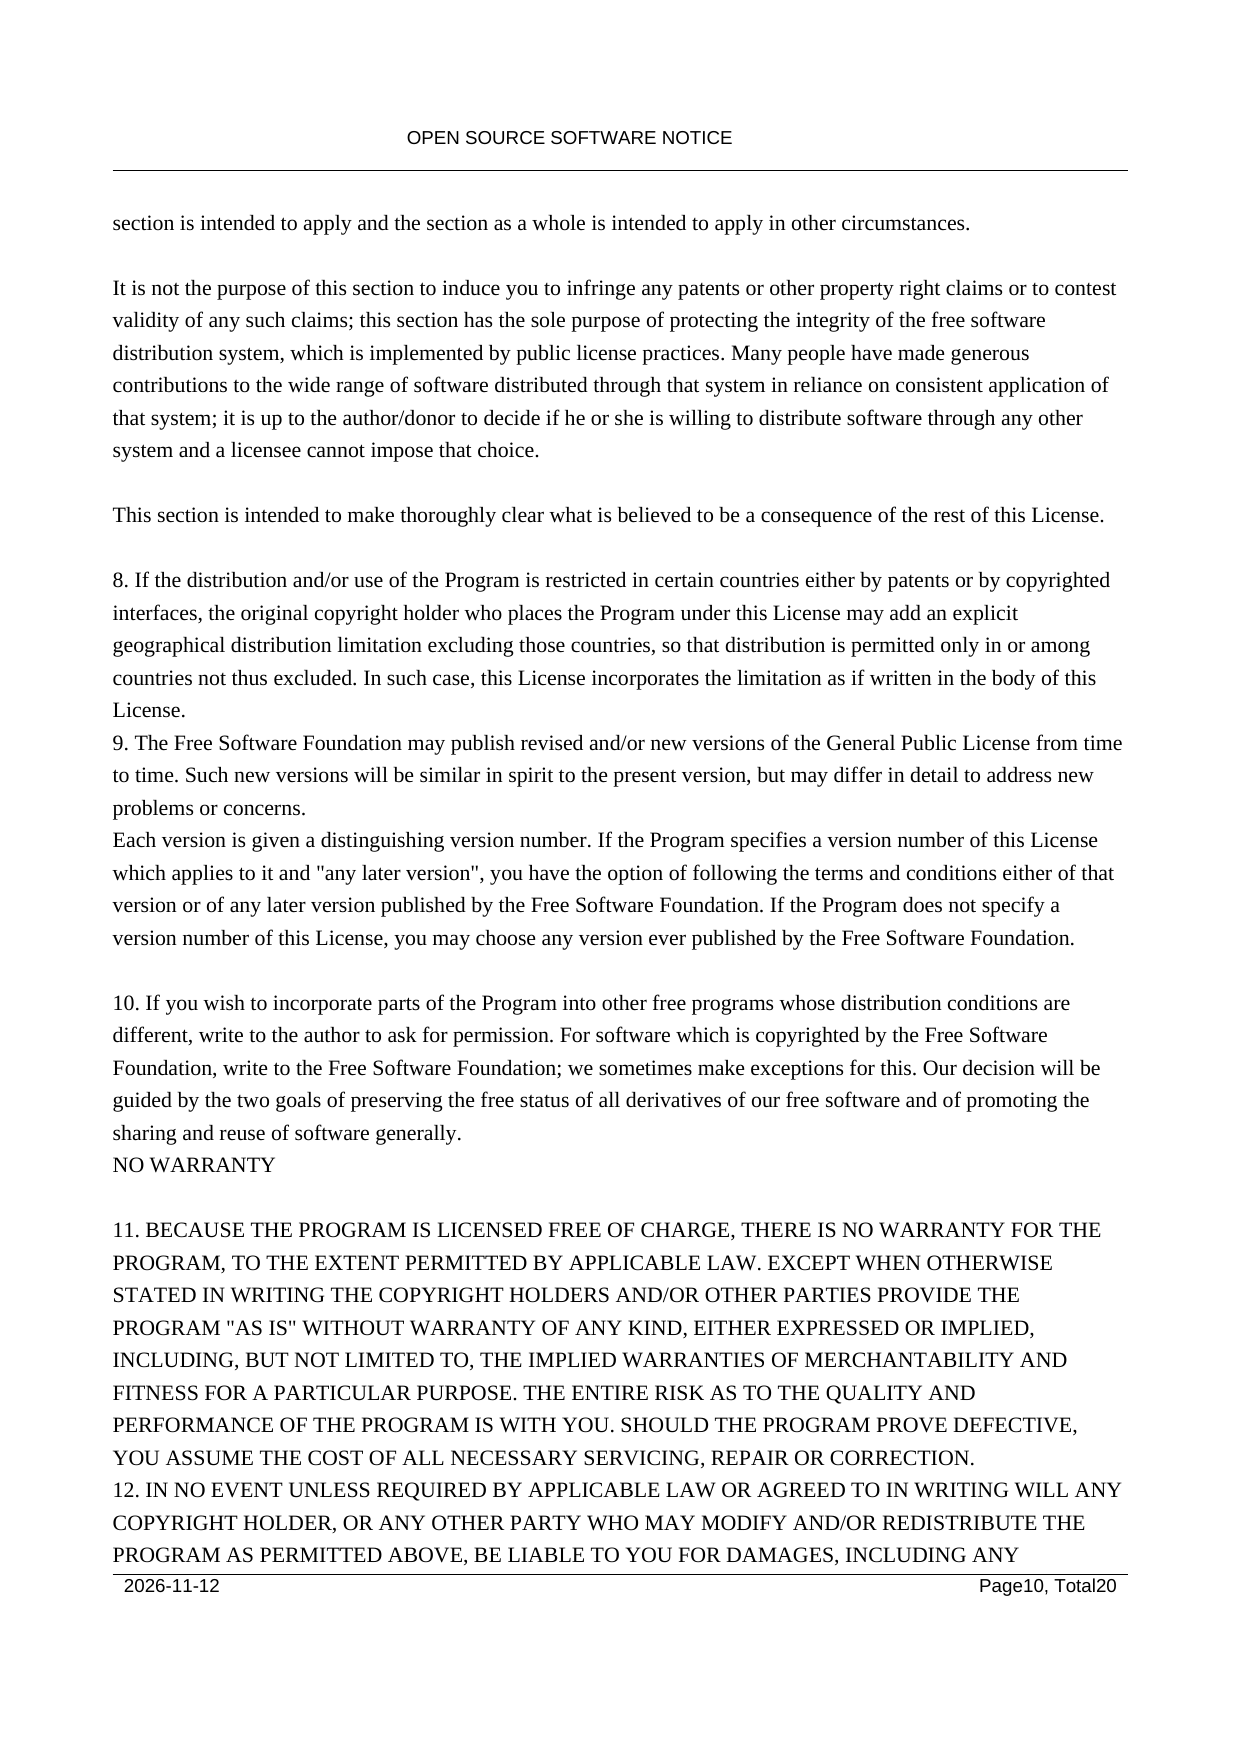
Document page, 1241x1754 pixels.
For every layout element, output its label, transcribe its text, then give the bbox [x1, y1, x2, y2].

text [112, 206, 1128, 239]
text 9. The Free Software Foundation may publish revised and/or new versions of the General Public License from time to time. Such new versions will be similar in spirit to the present version, but may differ in detail to address new problems or concerns. [112, 726, 1128, 824]
text Each version is given a distinguishing version number. If the Program specifies a version number of this License which applies to it and "any later version", you have the option of following the terms and conditions either of that version or of any later version published by the Free Software Foundation. If the Program does not specify a version number of this License, you may choose any version ever published by the Free Software Foundation. [112, 824, 1128, 954]
text 8. If the distribution and/or use of the Program is restricted in certain countries either by patents or by copyrighted interfaces, the original copyright holder who places the Program under this License may add an explicit geographical distribution limitation excluding those countries, so that distribution is permitted only in or among countries not thus excluded. In such case, this License incorporates the limitation as if written in the body of this License. [112, 564, 1128, 726]
text 10. If you wish to incorporate parts of the Program into other free programs whose distribution conditions are different, write to the author to ask for permission. For software which is copyrighted by the Free Software Foundation, write to the Free Software Foundation; we sometimes make exceptions for this. Our decision will be guided by the two goals of preserving the free status of all derivatives of our free software and of promoting the sharing and reuse of software generally. [112, 986, 1128, 1149]
text It is not the purpose of this section to induce you to infringe any patents or other property right claims or to contest validity of any such claims; this section has the sole purpose of protecting the integrity of the free software distribution system, which is implemented by public license practices. Many people have made generous contributions to the wide range of software distributed through that system in reliance on consistent application of that system; it is up to the author/donor to decide if he or she is willing to distribute software through any other system and a licensee cannot impose that choice. [112, 271, 1128, 466]
text 11. BECAUSE THE PROGRAM IS LICENSED FREE OF CHARGE, THERE IS NO WARRANTY FOR THE PROGRAM, TO THE EXTENT PERMITTED BY APPLICABLE LAW. EXCEPT WHEN OTHERWISE STATED IN WRITING THE COPYRIGHT HOLDERS AND/OR OTHER PARTIES PROVIDE THE PROGRAM "AS IS" WITHOUT WARRANTY OF ANY KIND, EITHER EXPRESSED OR IMPLIED, INCLUDING, BUT NOT LIMITED TO, THE IMPLIED WARRANTIES OF MERCHANTABILITY AND FITNESS FOR A PARTICULAR PURPOSE. THE ENTIRE RISK AS TO THE QUALITY AND PERFORMANCE OF THE PROGRAM IS WITH YOU. SHOULD THE PROGRAM PROVE DEFECTIVE, YOU ASSUME THE COST OF ALL NECESSARY SERVICING, REPAIR OR CORRECTION. [112, 1214, 1128, 1474]
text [112, 1474, 1128, 1571]
text NO WARRANTY [112, 1149, 1128, 1181]
text This section is intended to make thoroughly clear what is believed to be a consequence of the rest of this License. [112, 499, 1128, 531]
